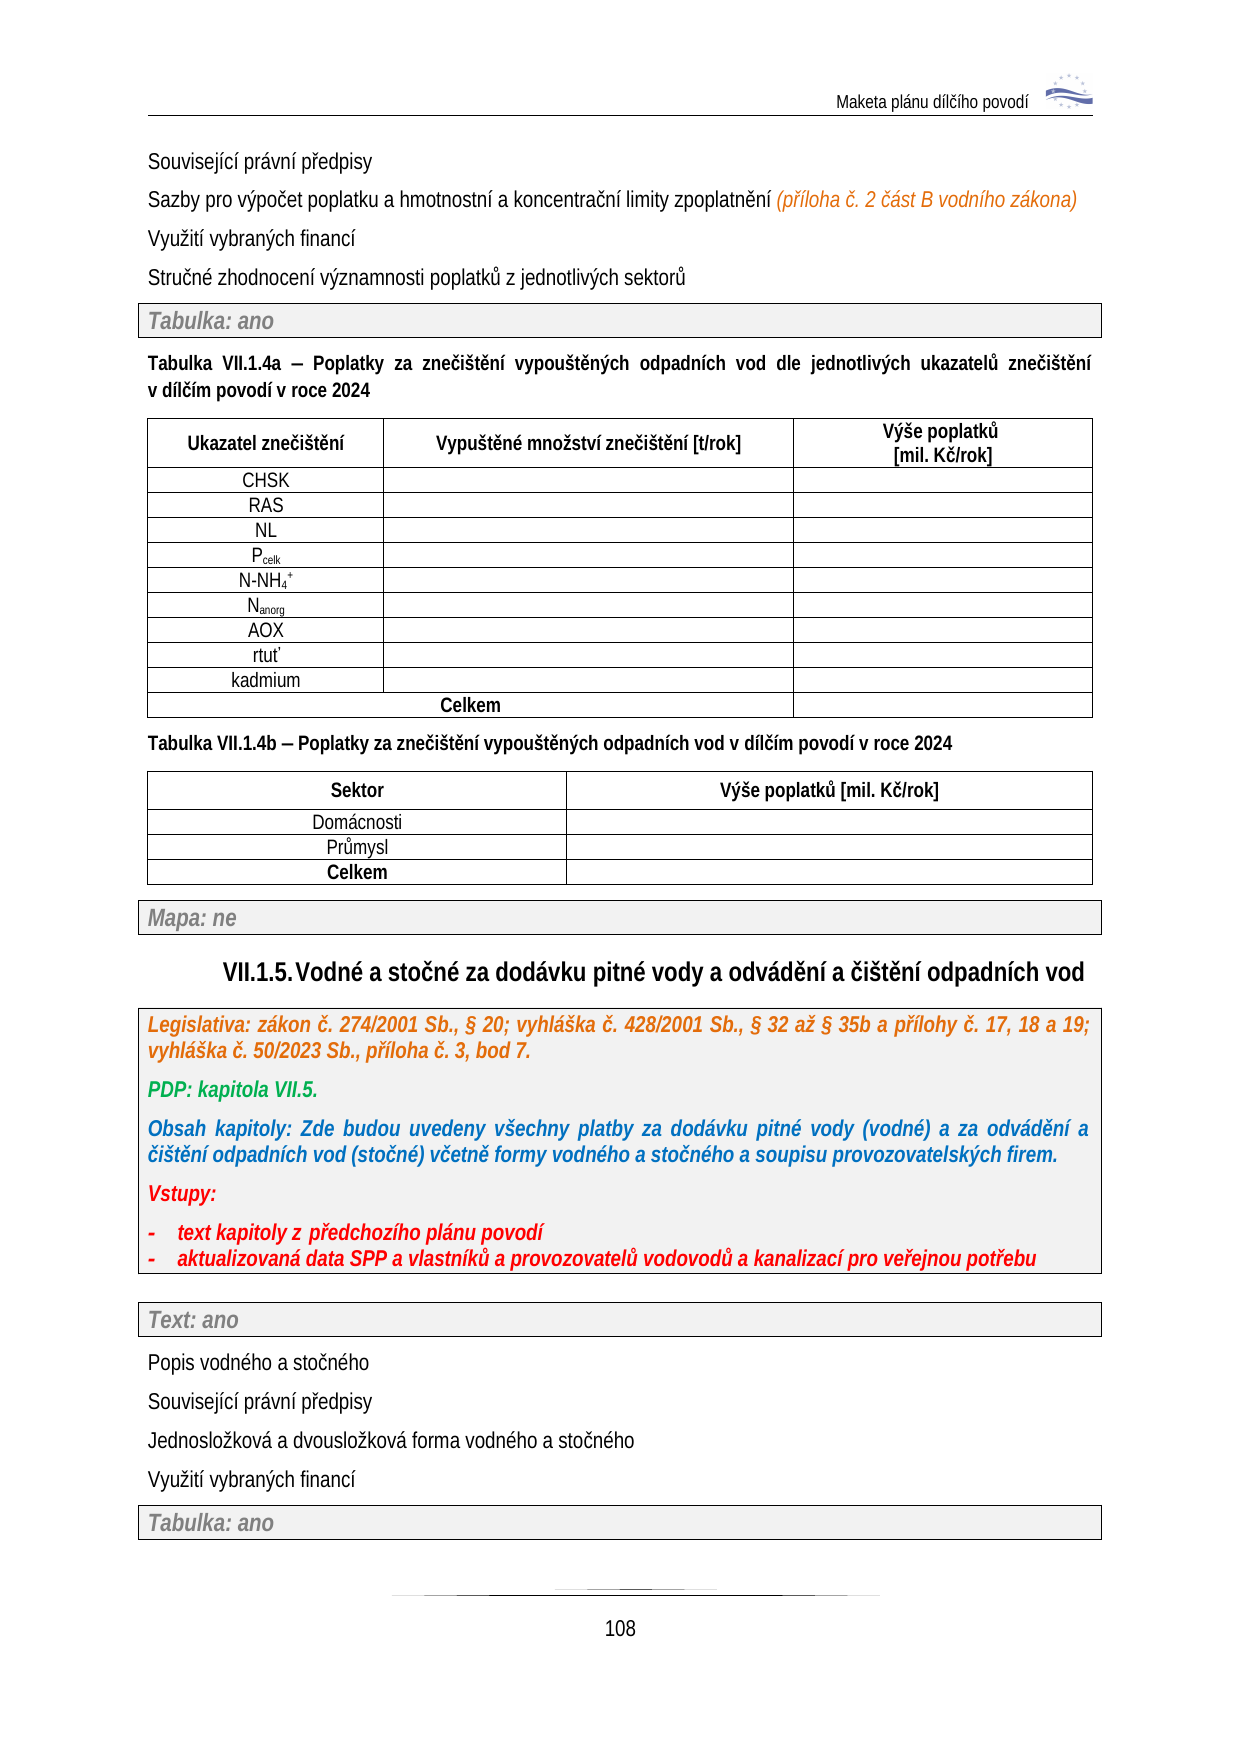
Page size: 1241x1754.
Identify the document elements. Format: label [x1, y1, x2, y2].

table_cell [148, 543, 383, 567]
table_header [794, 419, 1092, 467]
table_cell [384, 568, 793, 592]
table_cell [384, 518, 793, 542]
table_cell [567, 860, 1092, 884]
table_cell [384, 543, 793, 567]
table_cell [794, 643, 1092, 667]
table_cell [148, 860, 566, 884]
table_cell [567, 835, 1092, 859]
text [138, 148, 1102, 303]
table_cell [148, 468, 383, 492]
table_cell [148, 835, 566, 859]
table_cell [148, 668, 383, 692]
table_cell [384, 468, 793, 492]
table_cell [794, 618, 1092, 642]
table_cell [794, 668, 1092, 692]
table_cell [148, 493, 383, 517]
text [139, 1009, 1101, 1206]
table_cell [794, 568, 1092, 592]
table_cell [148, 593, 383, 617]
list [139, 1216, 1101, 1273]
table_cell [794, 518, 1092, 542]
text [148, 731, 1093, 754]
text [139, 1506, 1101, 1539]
picture [1045, 73, 1093, 109]
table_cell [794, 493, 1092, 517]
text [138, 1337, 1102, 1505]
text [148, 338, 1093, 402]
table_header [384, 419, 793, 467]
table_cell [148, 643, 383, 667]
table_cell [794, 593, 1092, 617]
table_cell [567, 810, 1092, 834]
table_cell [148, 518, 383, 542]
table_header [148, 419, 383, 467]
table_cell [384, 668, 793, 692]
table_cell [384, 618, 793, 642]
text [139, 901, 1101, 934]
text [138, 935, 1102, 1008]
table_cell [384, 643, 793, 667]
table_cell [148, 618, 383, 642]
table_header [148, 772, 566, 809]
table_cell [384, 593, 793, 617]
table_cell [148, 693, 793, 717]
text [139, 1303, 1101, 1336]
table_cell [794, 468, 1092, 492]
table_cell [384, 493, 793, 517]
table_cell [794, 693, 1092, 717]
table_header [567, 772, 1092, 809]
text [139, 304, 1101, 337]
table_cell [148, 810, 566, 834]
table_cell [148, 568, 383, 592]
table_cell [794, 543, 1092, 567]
